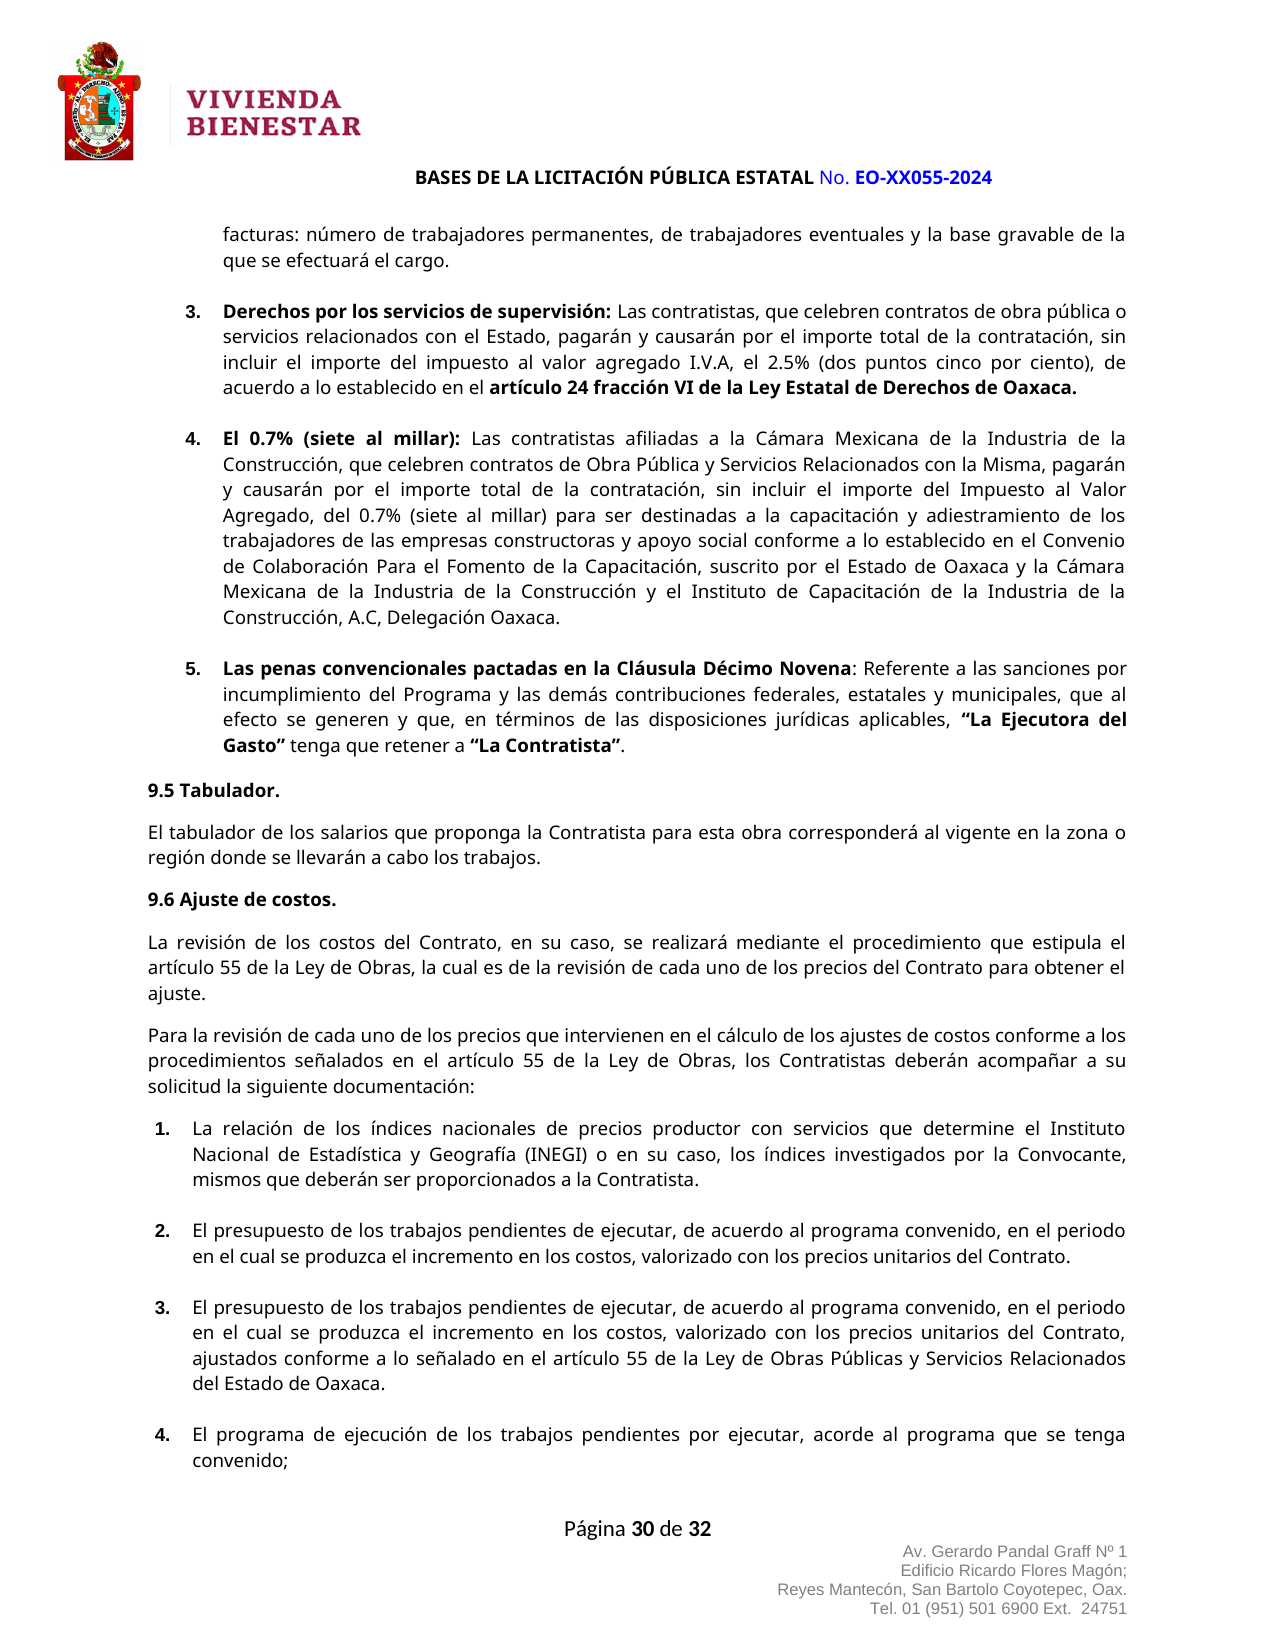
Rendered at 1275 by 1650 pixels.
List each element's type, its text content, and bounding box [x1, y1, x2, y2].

text Para la revisión de cada uno de los precios que intervienen en el cálculo de los ajustes de costos conforme a los procedimientos señalados en el artículo 55 de la Ley de Obras, los Contratistas deberán acompañar a su solicitud la siguiente documentación: [148, 1022, 1127, 1099]
list La relación de los índices nacionales de precios productor con servicios que determine el Instituto Nacional de Estadística y Geografía (INEGI) o en su caso, los índices investigados por la Convocante, mismos que deberán ser proporcionados a la Contratista. [154, 1115, 1127, 1192]
list Derechos por los servicios de supervisión: Las contratistas, que celebren contratos de obra pública o servicios relacionados con el Estado, pagarán y causarán por el importe total de la contratación, sin incluir el importe del impuesto al valor agregado I.V.A, el 2.5% (dos puntos cinco por ciento), de acuerdo a lo establecido en el artículo 24 fracción VI de la Ley Estatal de Derechos de Oaxaca. [185, 298, 1127, 400]
picture [55, 41, 143, 163]
list El presupuesto de los trabajos pendientes de ejecutar, de acuerdo al programa convenido, en el periodo en el cual se produzca el incremento en los costos, valorizado con los precios unitarios del Contrato. [154, 1217, 1127, 1268]
text El tabulador de los salarios que proponga la Contratista para esta obra corresponderá al vigente en la zona o región donde se llevarán a cabo los trabajos. [148, 819, 1127, 870]
text La revisión de los costos del Contrato, en su caso, se realizará mediante el procedimiento que estipula el artículo 55 de la Ley de Obras, la cual es de la revisión de cada uno de los precios del Contrato para obtener el ajuste. [148, 929, 1127, 1006]
list El programa de ejecución de los trabajos pendientes por ejecutar, acorde al programa que se tenga convenido; [154, 1422, 1127, 1473]
list El 0.7% (siete al millar): Las contratistas afiliadas a la Cámara Mexicana de la Industria de la Construcción, que celebren contratos de Obra Pública y Servicios Relacionados con la Misma, pagarán y causarán por el importe total de la contratación, sin incluir el importe del Impuesto al Valor Agregado, del 0.7% (siete al millar) para ser destinadas a la capacitación y adiestramiento de los trabajadores de las empresas constructoras y apoyo social conforme a lo establecido en el Convenio de Colaboración Para el Fomento de la Capacitación, suscrito por el Estado de Oaxaca y la Cámara Mexicana de la Industria de la Construcción y el Instituto de Capacitación de la Industria de la Construcción, A.C, Delegación Oaxaca. [185, 426, 1127, 630]
list Las penas convencionales pactadas en la Cláusula Décimo Novena: Referente a las sanciones por incumplimiento del Programa y las demás contribuciones federales, estatales y municipales, que al efecto se generen y que, en términos de las disposiciones jurídicas aplicables, “La Ejecutora del Gasto” tenga que retener a “La Contratista”. [185, 655, 1127, 757]
picture [170, 69, 375, 162]
list El presupuesto de los trabajos pendientes de ejecutar, de acuerdo al programa convenido, en el periodo en el cual se produzca el incremento en los costos, valorizado con los precios unitarios del Contrato, ajustados conforme a lo señalado en el artículo 55 de la Ley de Obras Públicas y Servicios Relacionados del Estado de Oaxaca. [154, 1294, 1127, 1396]
text 9.5 Tabulador. [148, 777, 1127, 802]
text 9.6 Ajuste de costos. [148, 887, 1127, 912]
